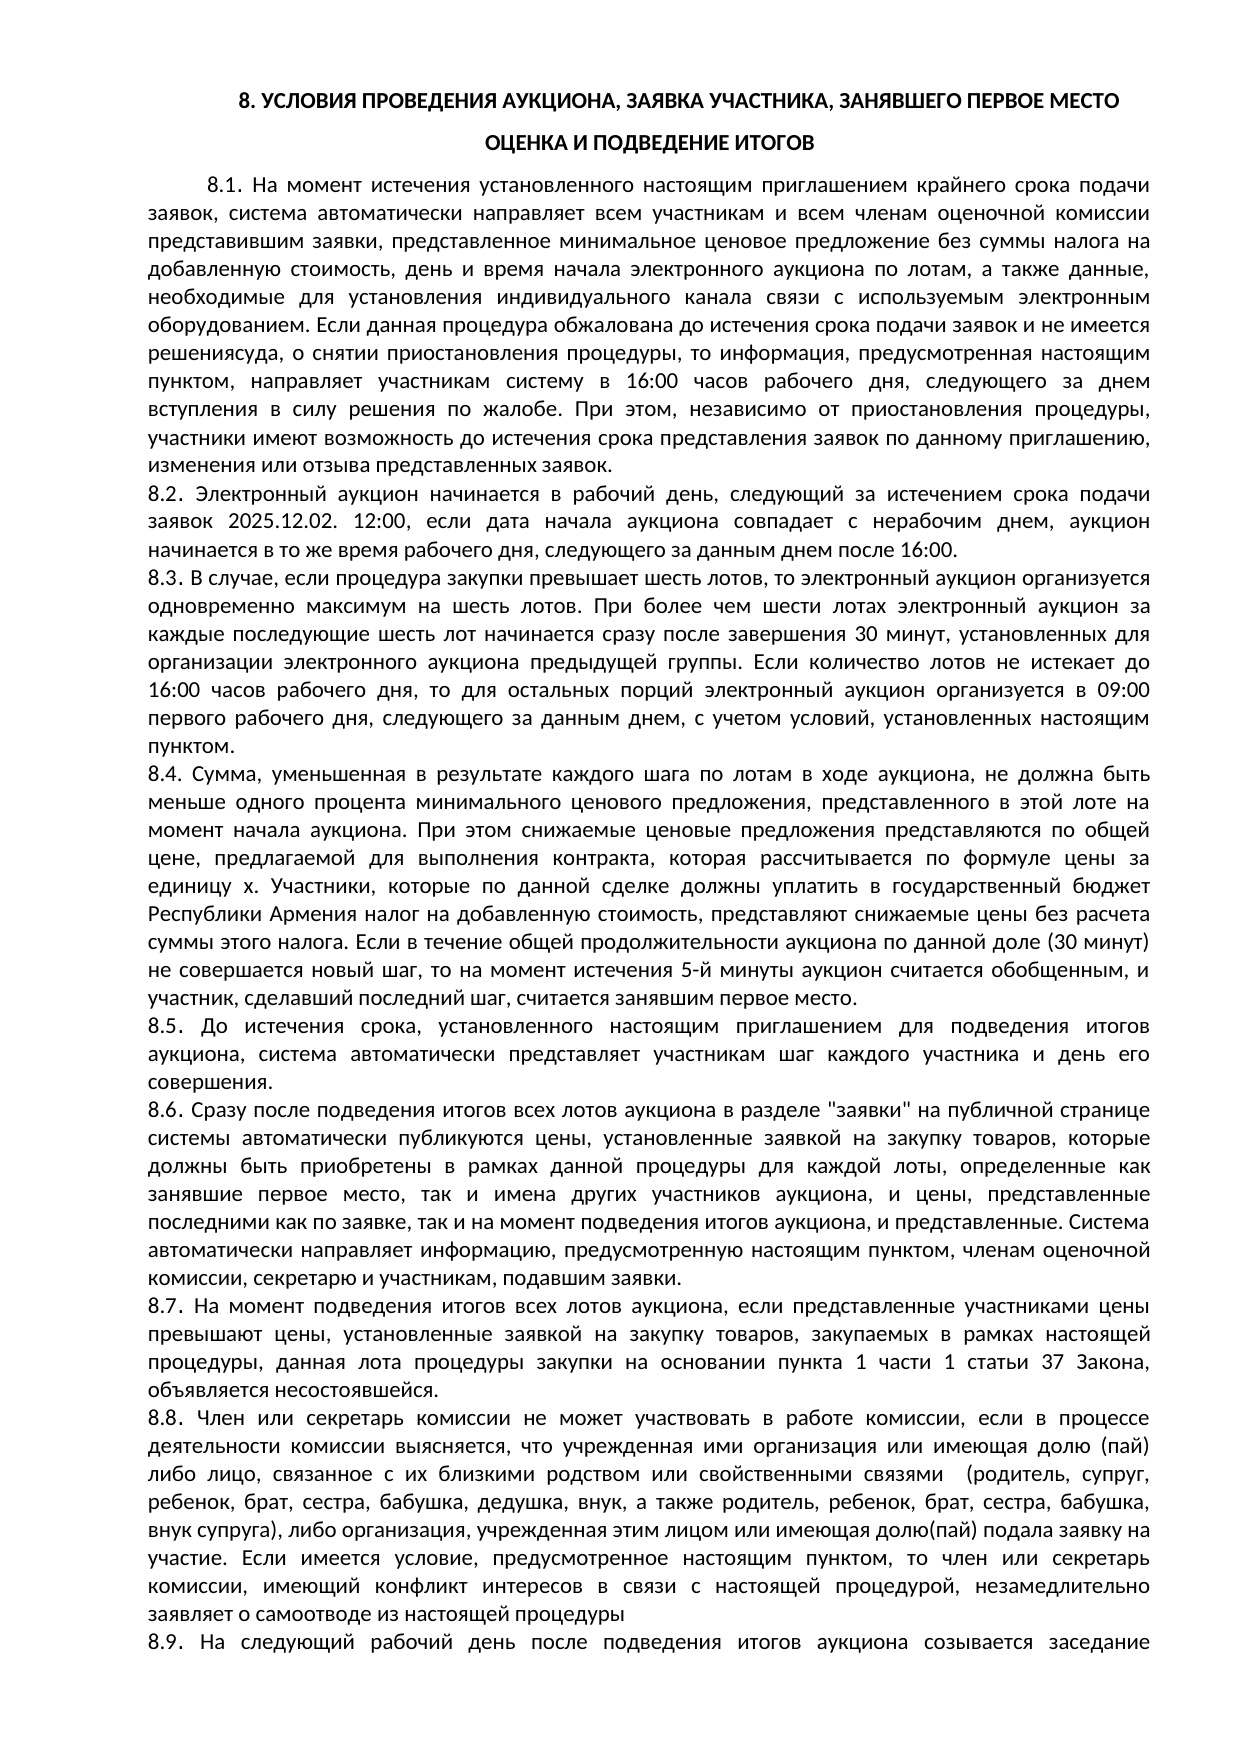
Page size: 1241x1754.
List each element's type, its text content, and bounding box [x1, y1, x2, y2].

text 8.2․ Электронный аукцион начинается в рабочий день, следующий за истечением срока подачи заявок 2025.12.02. 12:00 , если дата начала аукциона совпадает с нерабочим днем, аукцион начинается в то же время рабочего дня, следующего за данным днем после 16:00. [148, 479, 1152, 563]
text 8.5․ До истечения срока, установленного настоящим приглашением для подведения итогов аукциона, система автоматически представляет участникам шаг каждого участника и день его совершения. [148, 1011, 1152, 1095]
text 8. УСЛОВИЯ ПРОВЕДЕНИЯ АУКЦИОНА, ЗАЯВКА УЧАСТНИКА, ЗАНЯВШЕГО ПЕРВОЕ МЕСТО ОЦЕНКА И ПОДВЕДЕНИЕ ИТОГОВ [148, 86, 1152, 156]
text 8.7․ На момент подведения итогов всех лотов аукциона, если представленные участниками цены превышают цены, установленные заявкой на закупку товаров, закупаемых в рамках настоящей процедуры, данная лота процедуры закупки на основании пункта 1 части 1 статьи 37 Закона, объявляется несостоявшейся. [148, 1291, 1152, 1403]
text 8.6․ Сразу после подведения итогов всех лотов аукциона в разделе "заявки" на публичной странице системы автоматически публикуются цены, установленные заявкой на закупку товаров, которые должны быть приобретены в рамках данной процедуры для каждой лоты, определенные как занявшие первое место, так и имена других участников аукциона, и цены, представленные последними как по заявке, так и на момент подведения итогов аукциона, и представленные. Система автоматически направляет информацию, предусмотренную настоящим пунктом, членам оценочной комиссии, секретарю и участникам, подавшим заявки. [148, 1095, 1152, 1291]
text 8.3․ В случае, если процедура закупки превышает шесть лотов, то электронный аукцион организуется одновременно максимум на шесть лотов. При более чем шести лотах электронный аукцион за каждые последующие шесть лот начинается сразу после завершения 30 минут, установленных для организации электронного аукциона предыдущей группы. Если количество лотов не истекает до 16:00 часов рабочего дня, то для остальных порций электронный аукцион организуется в 09:00 первого рабочего дня, следующего за данным днем, с учетом условий, установленных настоящим пунктом. [148, 563, 1152, 759]
text 8.4. Сумма, уменьшенная в результате каждого шага по лотам в ходе аукциона, не должна быть меньше одного процента минимального ценового предложения, представленного в этой лоте на момент начала аукциона. При этом снижаемые ценовые предложения представляются по общей цене, предлагаемой для выполнения контракта, которая рассчитывается по формуле цены за единицу x. Участники, которые по данной сделке должны уплатить в государственный бюджет Республики Армения налог на добавленную стоимость, представляют снижаемые цены без расчета суммы этого налога. Если в течение общей продолжительности аукциона по данной доле (30 минут) не совершается новый шаг, то на момент истечения 5-й минуты аукцион считается обобщенным, и участник, сделавший последний шаг, считается занявшим первое место. [148, 759, 1152, 1011]
text 8.1․ На момент истечения установленного настоящим приглашением крайнего срока подачи заявок, система автоматически направляет всем участникам и всем членам оценочной комиссии представившим заявки, представленное минимальное ценовое предложение без суммы налога на добавленную стоимость, день и время начала электронного аукциона по лотам, а также данные, необходимые для установления индивидуального канала связи с используемым электронным оборудованием. Если данная процедура обжалована до истечения срока подачи заявок и не имеется решениясуда, о снятии приостановления процедуры, то информация, предусмотренная настоящим пунктом, направляет участникам систему в 16:00 часов рабочего дня, следующего за днем вступления в силу решения по жалобе. При этом, независимо от приостановления процедуры, участники имеют возможность до истечения срока представления заявок по данному приглашению, изменения или отзыва представленных заявок. [148, 170, 1152, 479]
text 8.8․ Член или секретарь комиссии не может участвовать в работе комиссии, если в процессе деятельности комиссии выясняется, что учрежденная ими организация или имеющая долю (пай) либо лицо, связанное с их близкими родством или свойственными связями (родитель, супруг, ребенок, брат, сестра, бабушка, дедушка, внук, а также родитель, ребенок, брат, сестра, бабушка, внук супруга), либо организация, учрежденная этим лицом или имеющая долю(пай) подала заявку на участие. Если имеется условие, предусмотренное настоящим пунктом, то член или секретарь комиссии, имеющий конфликт интересов в связи с настоящей процедурой, незамедлительно заявляет о самоотводе из настоящей процедуры [148, 1403, 1152, 1627]
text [148, 1627, 1152, 1656]
